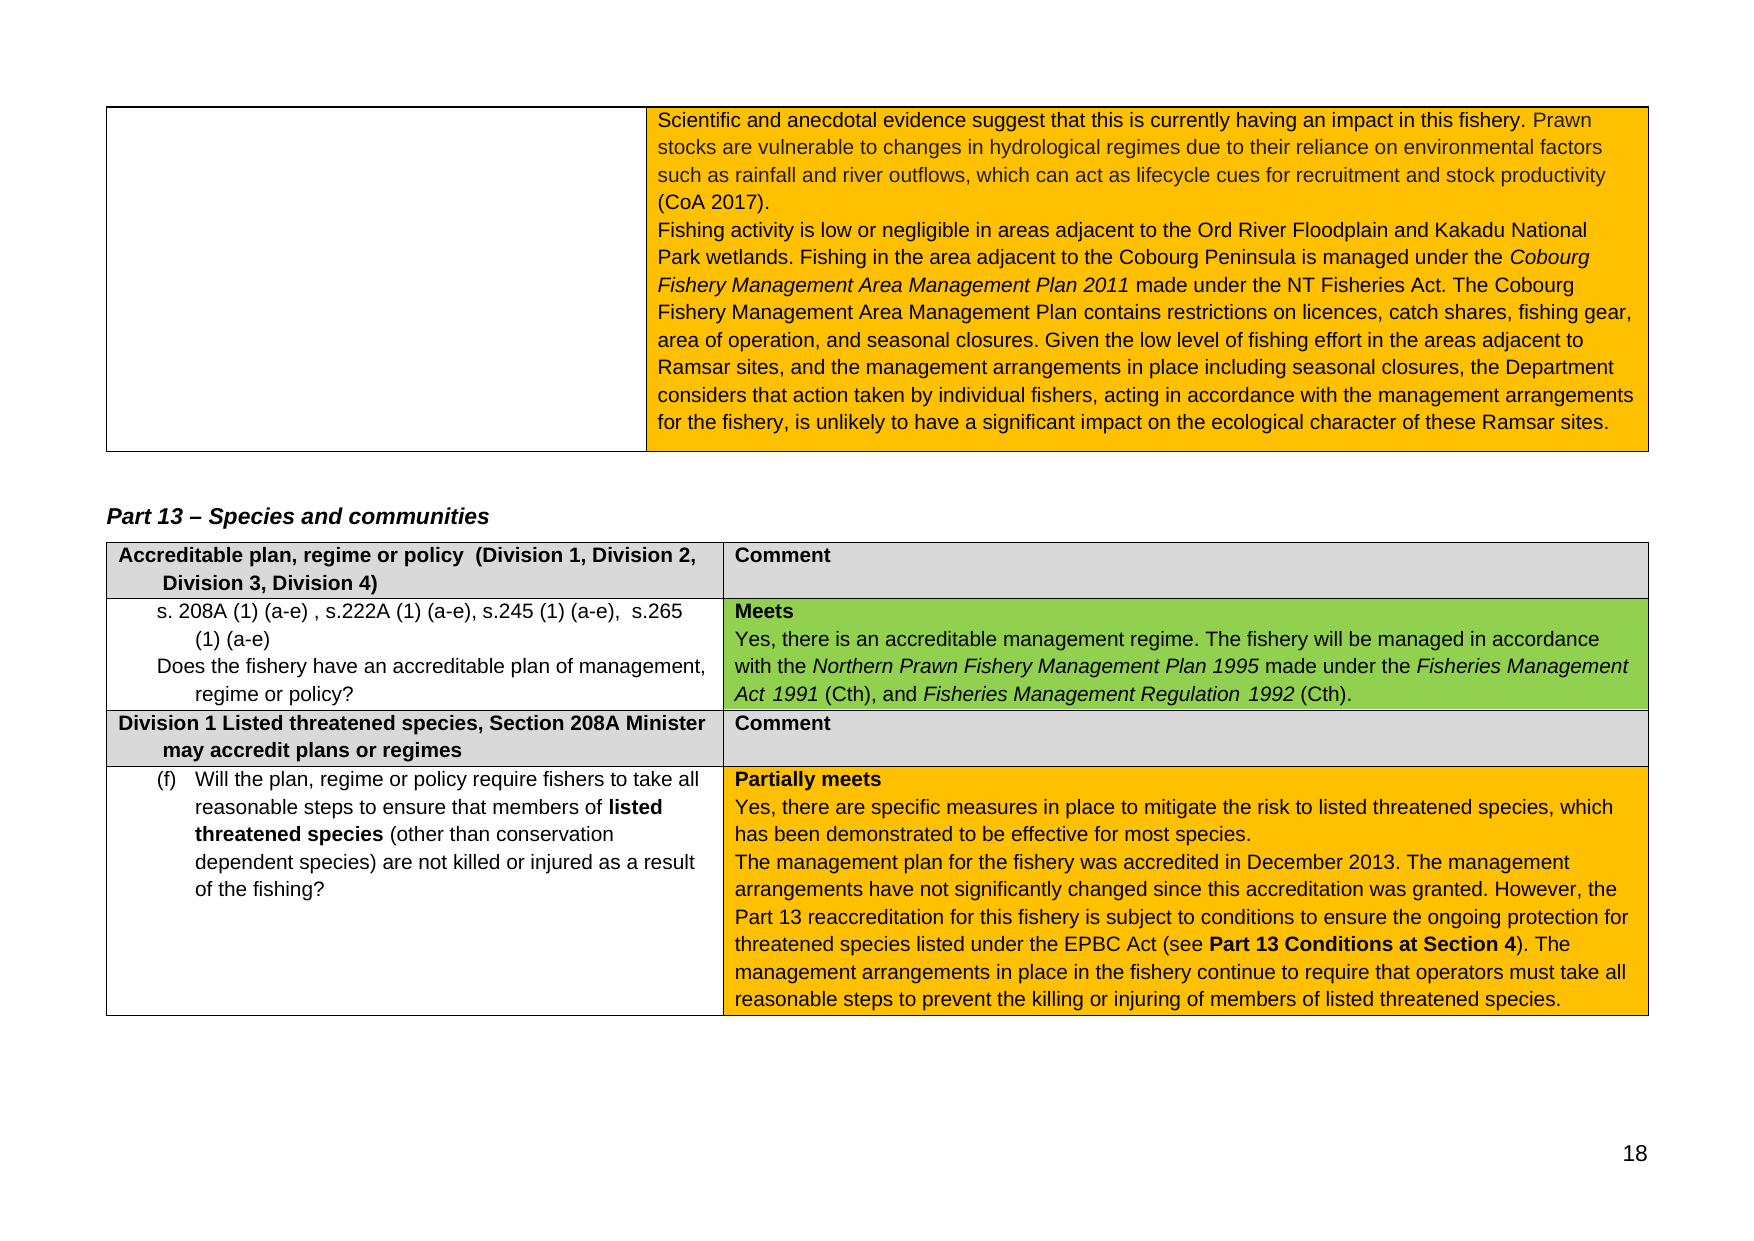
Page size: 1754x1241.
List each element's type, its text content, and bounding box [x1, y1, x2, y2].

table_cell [647, 108, 1648, 451]
table_cell (f) Will the plan, regime or policy require fishers to take all reasonable steps to ensure that members of listed threatened species (other than conservation dependent species) are not killed or injured as a result of the fishing? [107, 767, 723, 1015]
table_cell Division 1 Listed threatened species, Section 208A Minister may accredit plans or regimes [107, 711, 723, 766]
table_header Comment [724, 543, 1648, 598]
table_cell Partially meets Yes, there are specific measures in place to mitigate the risk to listed threatened species, which has been demonstrated to be effective for most species. The management plan for the fishery was accredited in December 2013. The management arrangements have not significantly changed since this accreditation was granted. However, the Part 13 reaccreditation for this fishery is subject to conditions to ensure the ongoing protection for threatened species listed under the EPBC Act (see Part 13 Conditions at Section 4). The management arrangements in place in the fishery continue to require that operators must take all reasonable steps to prevent the killing or injuring of members of listed threatened species. [724, 767, 1648, 1015]
subtitle Part 13 – Species and communities [106, 503, 1648, 529]
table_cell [107, 108, 646, 451]
table_header Accreditable plan, regime or policy (Division 1, Division 2, Division 3, Division 4) [107, 543, 723, 598]
table_cell Comment [724, 711, 1648, 766]
table_cell s. 208A (1) (a-e) , s.222A (1) (a-e), s.245 (1) (a-e), s.265 (1) (a-e) Does the fishery have an accreditable plan of management, regime or policy? [107, 599, 723, 709]
table_cell Meets Yes, there is an accreditable management regime. The fishery will be managed in accordance with the Northern Prawn Fishery Management Plan 1995 made under the Fisheries Management Act 1991 (Cth), and Fisheries Management Regulation 1992 (Cth). [724, 599, 1648, 709]
